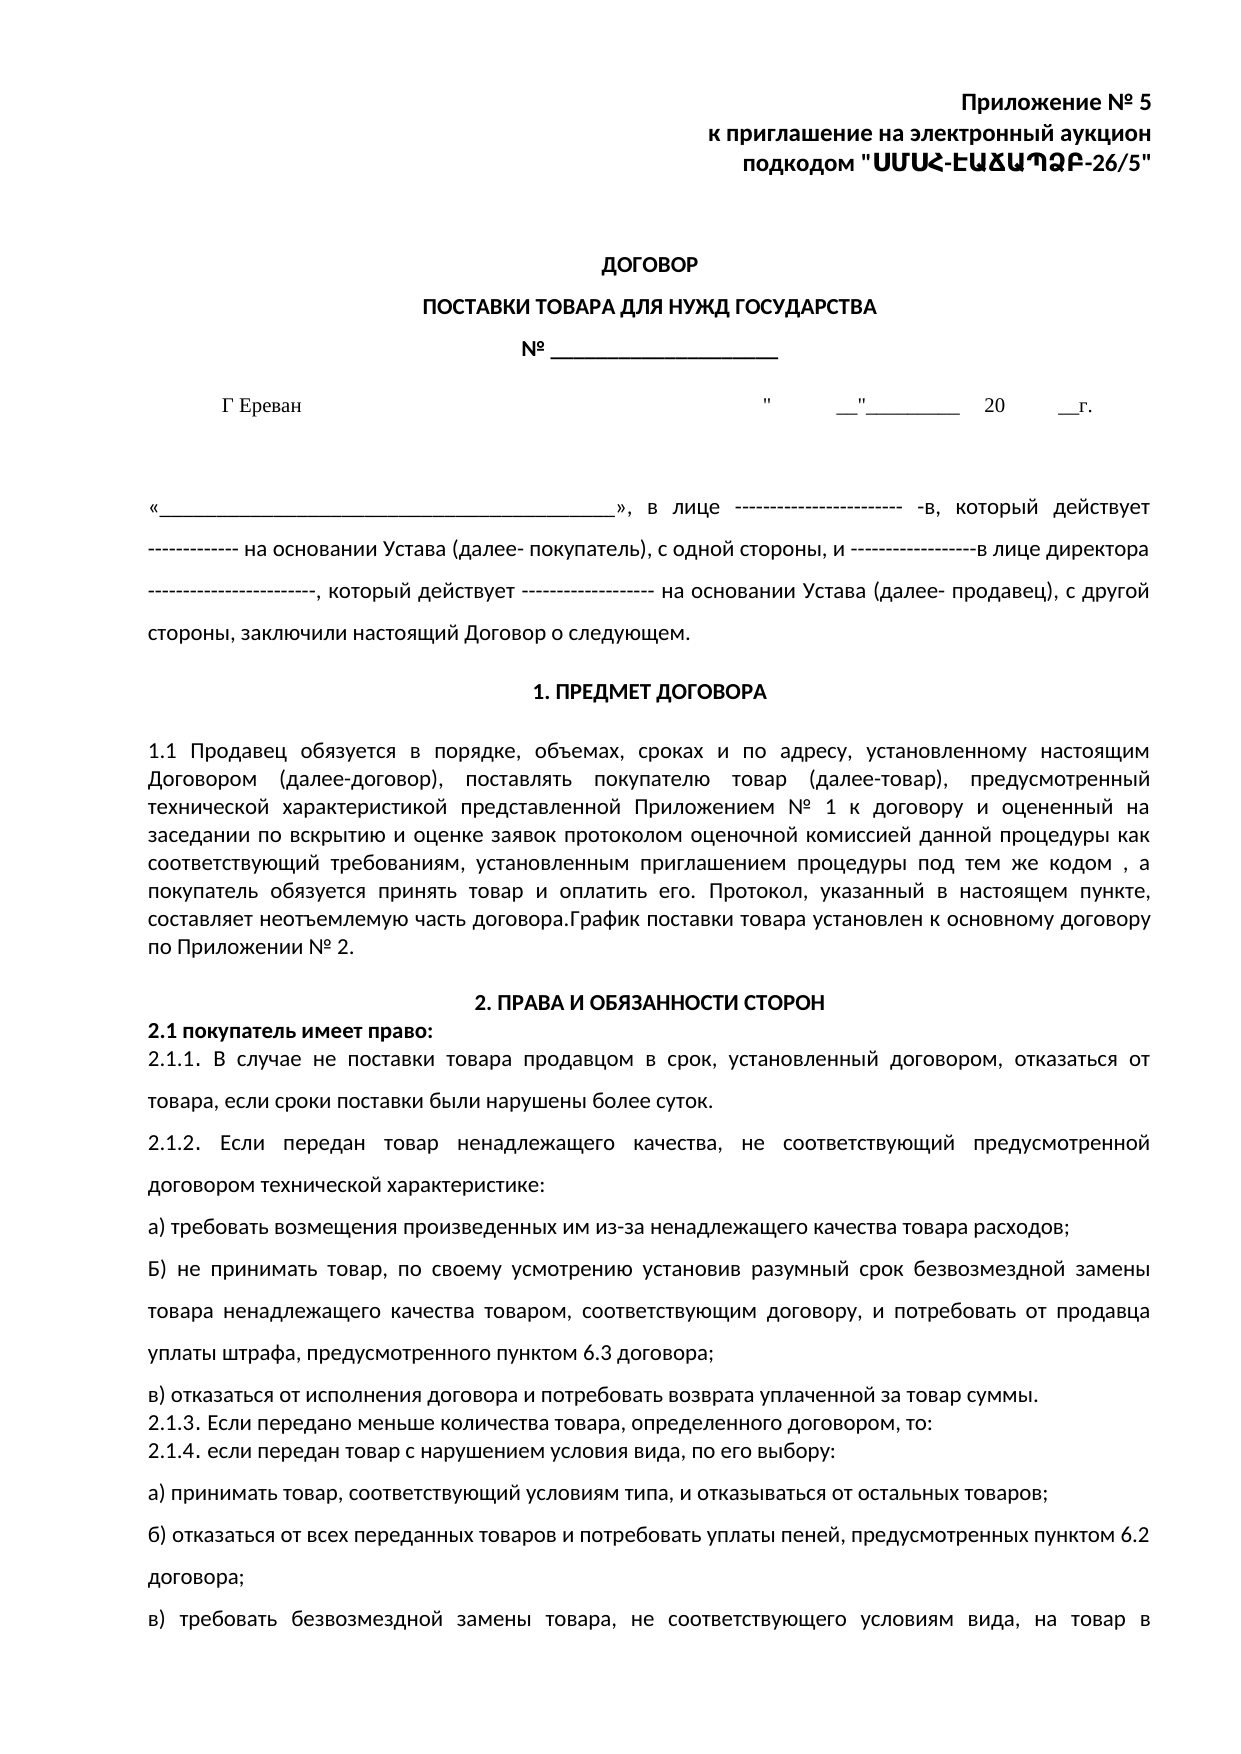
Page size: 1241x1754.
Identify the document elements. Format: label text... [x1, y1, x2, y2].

list Б) не принимать товар, по своему усмотрению установив разумный срок безвозмездной замены товара ненадлежащего качества товаром, соответствующим договору, и потребовать от продавца уплаты штрафа, предусмотренного пунктом 6.3 договора; [148, 1254, 1152, 1366]
text в) отказаться от исполнения договора и потребовать возврата уплаченной за товар суммы. [148, 1380, 1152, 1408]
text 2.1.3․ Если передано меньше количества товара, определенного договором, то: [148, 1408, 1152, 1436]
text 1.1 Продавец обязуется в порядке, объемах, сроках и по адресу, установленному настоящим Договором (далее-договор), поставлять покупателю товар (далее-товар), предусмотренный технической характеристикой представленной Приложением № 1 к договору и оцененный на заседании по вскрытию и оценке заявок протоколом оценочной комиссией данной процедуры как соответствующий требованиям, установленным приглашением процедуры под тем же кодом , а покупатель обязуется принять товар и оплатить его. Протокол, указанный в настоящем пункте, составляет неотъемлемую часть договора.График поставки товара установлен к основному договору по Приложении № 2. [148, 736, 1152, 960]
text Приложение № 5 [148, 86, 1152, 117]
text 1. ПРЕДМЕТ ДОГОВОРА [148, 677, 1152, 705]
list б) отказаться от всех переданных товаров и потребовать уплаты пеней, предусмотренных пунктом 6.2 договора; [148, 1520, 1152, 1590]
text 2.1 покупатель имеет право: [148, 1016, 1152, 1044]
text ДОГОВОР [148, 251, 1152, 278]
list 2.1.2․ Если передан товар ненадлежащего качества, не соответствующий предусмотренной договором технической характеристике: [148, 1128, 1152, 1198]
list 2.1.4․ если передан товар с нарушением условия вида, по его выбору: [148, 1436, 1152, 1464]
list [148, 1604, 1152, 1632]
text к приглашение на электронный аукцион [177, 117, 1152, 147]
list 2. ПРАВА И ОБЯЗАННОСТИ СТОРОН [148, 988, 1152, 1016]
text «________________________________________», в лице ------------------------ -в, который действует ------------- на основании Устава (далее- покупатель), с одной стороны, и ------------------в лице директора ------------------------, который действует ------------------- на основании Устава (далее- продавец), с другой стороны, заключили настоящий Договор о следующем. [148, 492, 1152, 646]
table_header Г Ереван [136, 393, 620, 434]
list а) требовать возмещения произведенных им из-за ненадлежащего качества товара расходов; [148, 1212, 1152, 1240]
text № ____________________ [148, 334, 1152, 362]
text ПОСТАВКИ ТОВАРА ДЛЯ НУЖД ГОСУДАРСТВА [148, 292, 1152, 321]
table_header " __"_________ 20 __г. [620, 393, 1104, 434]
list 2.1.1․ В случае не поставки товара продавцом в срок, установленный договором, отказаться от товара, если сроки поставки были нарушены более суток. [148, 1044, 1152, 1114]
list а) принимать товар, соответствующий условиям типа, и отказываться от остальных товаров; [148, 1478, 1152, 1506]
text подкодом "ՍՄՍՀ-ԷԱՃԱՊՁԲ-26/5" [177, 147, 1152, 178]
